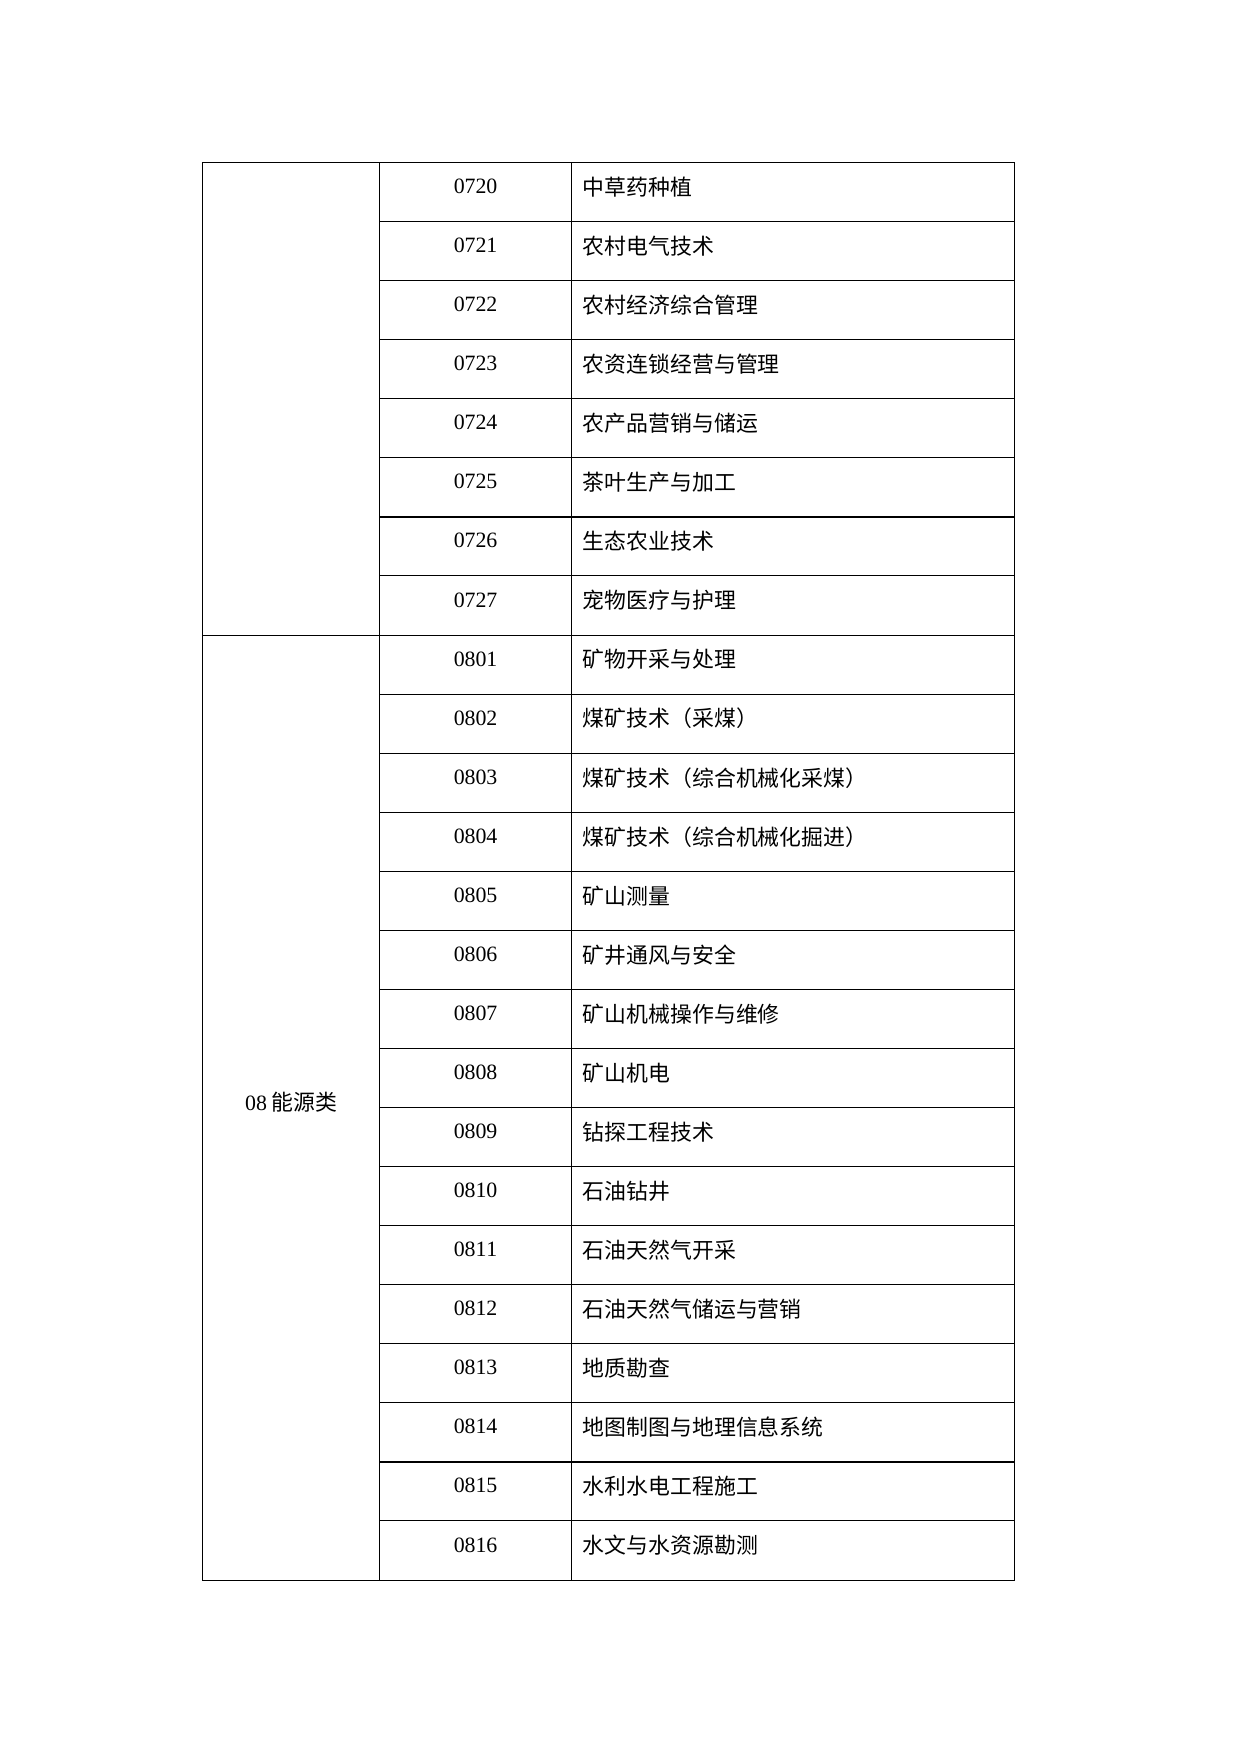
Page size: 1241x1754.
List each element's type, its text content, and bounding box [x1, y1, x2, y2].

table_cell 茶叶生产与加工 [572, 458, 1014, 516]
table_cell 0723 [380, 340, 571, 398]
table_cell 0722 [380, 281, 571, 339]
table_cell 0807 [380, 990, 571, 1048]
table_cell 水文与水资源勘测 [572, 1521, 1014, 1579]
table_cell 0801 [380, 636, 571, 693]
table_cell 石油钻井 [572, 1167, 1014, 1225]
table_cell 石油天然气储运与营销 [572, 1285, 1014, 1343]
table_cell 0725 [380, 458, 571, 516]
table_cell 0808 [380, 1049, 571, 1107]
table_cell 农村电气技术 [572, 222, 1014, 280]
table_cell 0816 [380, 1521, 571, 1579]
table_cell 矿山机电 [572, 1049, 1014, 1107]
table_cell 0721 [380, 222, 571, 280]
table_cell 矿山机械操作与维修 [572, 990, 1014, 1048]
table_cell 生态农业技术 [572, 518, 1014, 575]
table_cell 0806 [380, 931, 571, 989]
table_cell 0810 [380, 1167, 571, 1225]
table_cell 宠物医疗与护理 [572, 576, 1014, 634]
table_cell 中草药种植 [572, 163, 1014, 221]
table_cell 0720 [380, 163, 571, 221]
table_cell 煤矿技术（采煤） [572, 695, 1014, 753]
table_cell 农村经济综合管理 [572, 281, 1014, 339]
table_cell 0811 [380, 1226, 571, 1284]
table_cell 0814 [380, 1403, 571, 1461]
table_cell 0724 [380, 399, 571, 457]
table_cell 08能源类 [203, 636, 379, 1579]
table_cell 农产品营销与储运 [572, 399, 1014, 457]
table_cell 0803 [380, 754, 571, 812]
table_cell 煤矿技术（综合机械化采煤） [572, 754, 1014, 812]
table_cell 水利水电工程施工 [572, 1463, 1014, 1520]
table_cell 0813 [380, 1344, 571, 1402]
table_cell 0815 [380, 1463, 571, 1520]
table_cell 农资连锁经营与管理 [572, 340, 1014, 398]
table_cell 石油天然气开采 [572, 1226, 1014, 1284]
table_cell 0726 [380, 518, 571, 575]
table_cell 地质勘查 [572, 1344, 1014, 1402]
table_cell 0804 [380, 813, 571, 871]
table_cell 矿物开采与处理 [572, 636, 1014, 693]
table_cell 0809 [380, 1108, 571, 1166]
table_cell 煤矿技术（综合机械化掘进） [572, 813, 1014, 871]
table_cell 钻探工程技术 [572, 1108, 1014, 1166]
table_cell 0727 [380, 576, 571, 634]
table_cell 0812 [380, 1285, 571, 1343]
table_cell 矿山测量 [572, 872, 1014, 930]
table_cell 矿井通风与安全 [572, 931, 1014, 989]
table_cell 0805 [380, 872, 571, 930]
table_cell 0802 [380, 695, 571, 753]
table_cell 地图制图与地理信息系统 [572, 1403, 1014, 1461]
